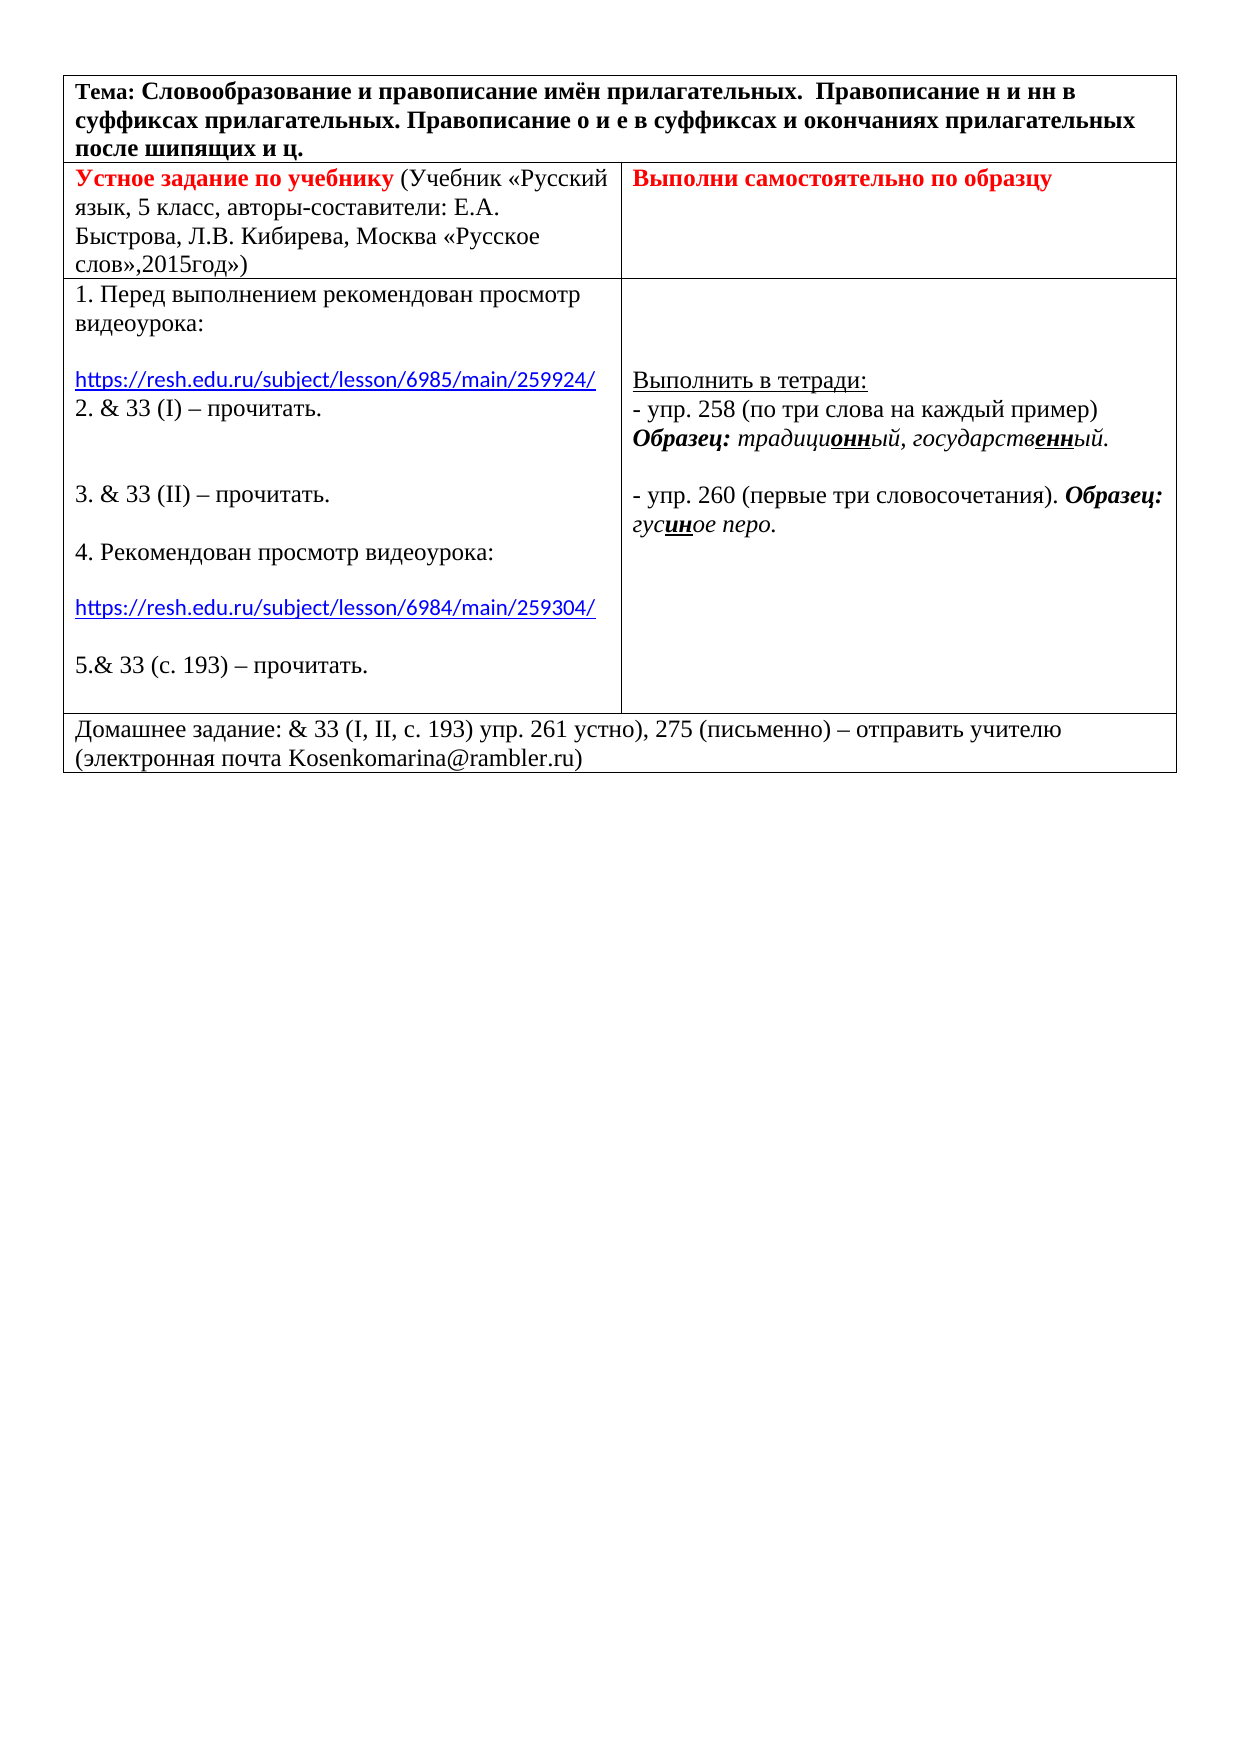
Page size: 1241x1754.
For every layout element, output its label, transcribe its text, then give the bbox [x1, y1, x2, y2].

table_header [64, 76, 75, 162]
table_cell Выполнить в тетради: - упр. 258 (по три слова на каждый пример) Образец: традиционный, государственный. - упр. 260 (первые три словосочетания). Образец: гусиное перо. [622, 279, 1176, 713]
table_cell Домашнее задание: & 33 (I, II, с. 193) упр. 261 устно), 275 (письменно) – отправить учителю (электронная почта Kosenkomarina@rambler.ru) [64, 714, 1176, 772]
table_cell 1. Перед выполнением рекомендован просмотр видеоурока: https://resh.edu.ru/subject/lesson/6985/main/259924/ 2. & 33 (I) – прочитать. 3. & 33 (II) – прочитать. 4. Рекомендован просмотр видеоурока: https://resh.edu.ru/subject/lesson/6984/main/259304/ 5.& 33 (с. 193) – прочитать. [64, 279, 621, 713]
table_cell Устное задание по учебнику (Учебник «Русский язык, 5 класс, авторы-составители: Е.А. Быстрова, Л.В. Кибирева, Москва «Русское слов»,2015год») [64, 163, 621, 278]
table_cell Выполни самостоятельно по образцу [622, 163, 1176, 278]
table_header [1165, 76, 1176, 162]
